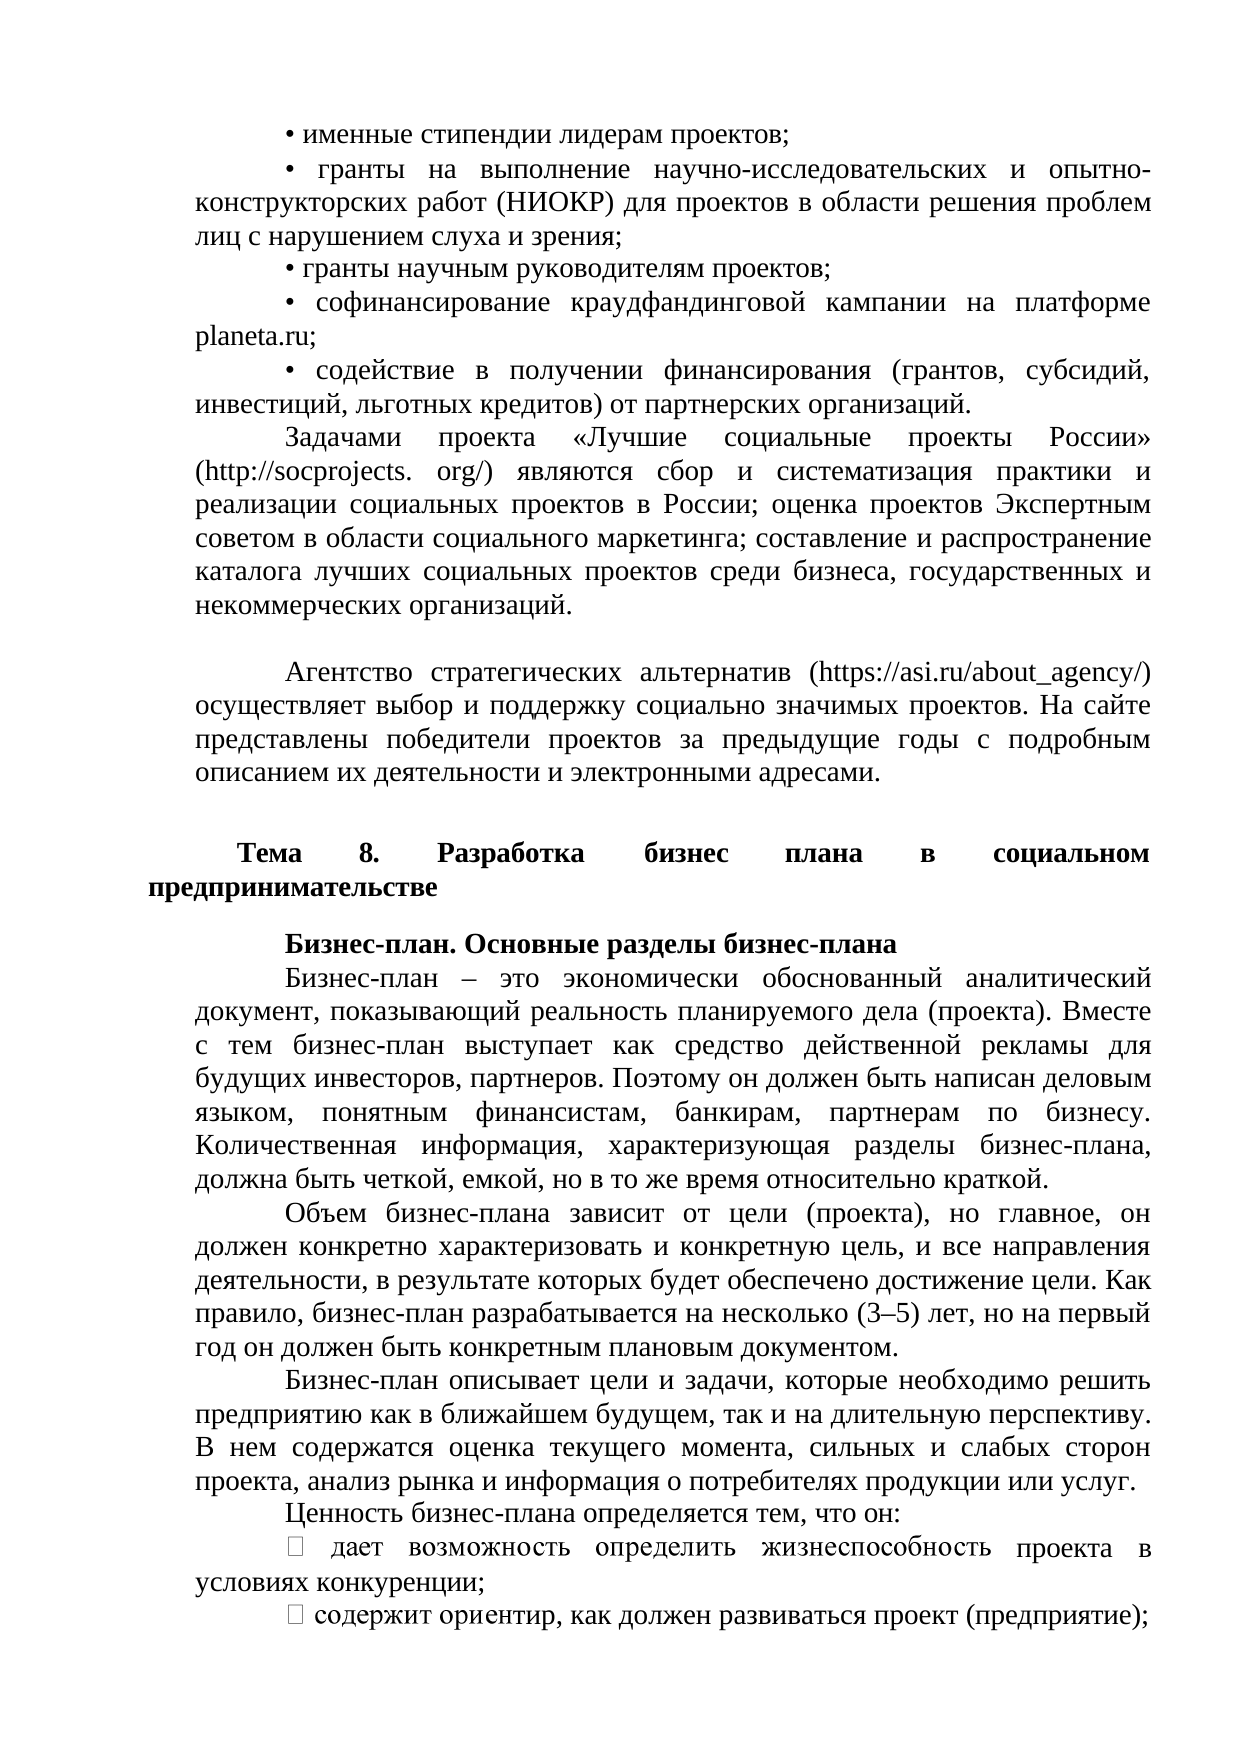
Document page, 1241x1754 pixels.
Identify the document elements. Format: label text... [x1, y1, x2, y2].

text Агентство стратегических альтернатив (https://asi.ru/about_agency/) осуществляет выбор и поддержку социально значимых проектов. На сайте представлены победители проектов за предыдущие годы с подробным описанием их деятельности и электронными адресами. [195, 654, 1152, 788]
text Бизнес-план описывает цели и задачи, которые необходимо решить предприятию как в ближайшем будущем, так и на длительную перспективу. В нем содержатся оценка текущего момента, сильных и слабых сторон проекта, анализ рынка и информация о потребителях продукции или услуг. [195, 1362, 1152, 1497]
text Бизнес-план. Основные разделы бизнес-плана [284, 927, 1192, 960]
picture [284, 1529, 1008, 1562]
picture [284, 1597, 513, 1630]
list софинансирование краудфандинговой кампании на платформе planeta.ru; [195, 284, 1151, 352]
text проекта в тир, как должен развиваться проект (предприятие); [513, 1530, 1152, 1631]
list именные стипендии лидерам проектов; [284, 117, 1192, 150]
list гранты научным руководителям проектов; [284, 252, 1192, 284]
text условиях конкуренции; [195, 1564, 486, 1597]
text Ценность бизнес-плана определяется тем, что он: [284, 1497, 1192, 1529]
text Бизнес-план – это экономически обоснованный аналитический документ, показывающий реальность планируемого дела (проекта). Вместе с тем бизнес-план выступает как средство действенной рекламы для будущих инвесторов, партнеров. Поэтому он должен быть написан деловым языком, понятным финансистам, банкирам, партнерам по бизнесу. Количественная информация, характеризующая разделы бизнес-плана, должна быть четкой, емкой, но в то же время относительно краткой. [195, 960, 1152, 1194]
list содействие в получении финансирования (грантов, субсидий, инвестиций, льготных кредитов) от партнерских организаций. [195, 352, 1151, 419]
text Объем бизнес-плана зависит от цели (проекта), но главное, он должен конкретно характеризовать и конкретную цель, и все направления деятельности, в результате которых будет обеспечено достижение цели. Как правило, бизнес-план разрабатывается на несколько (3–5) лет, но на первый год он должен быть конкретным плановым документом. [195, 1195, 1151, 1362]
subtitle Тема 8. Разработка бизнес плана в социальном предпринимательстве [148, 835, 1151, 902]
text Задачами проекта «Лучшие социальные проекты России» (http://socprojects. org/) являются сбор и систематизация практики и реализации социальных проектов в России; оценка проектов Экспертным советом в области социального маркетинга; составление и распространение каталога лучших социальных проектов среди бизнеса, государственных и некоммерческих организаций. [195, 419, 1152, 621]
list гранты на выполнение научно-исследовательских и опытно- конструкторских работ (НИОКР) для проектов в области решения проблем лиц с нарушением слуха и зрения; [195, 151, 1152, 252]
